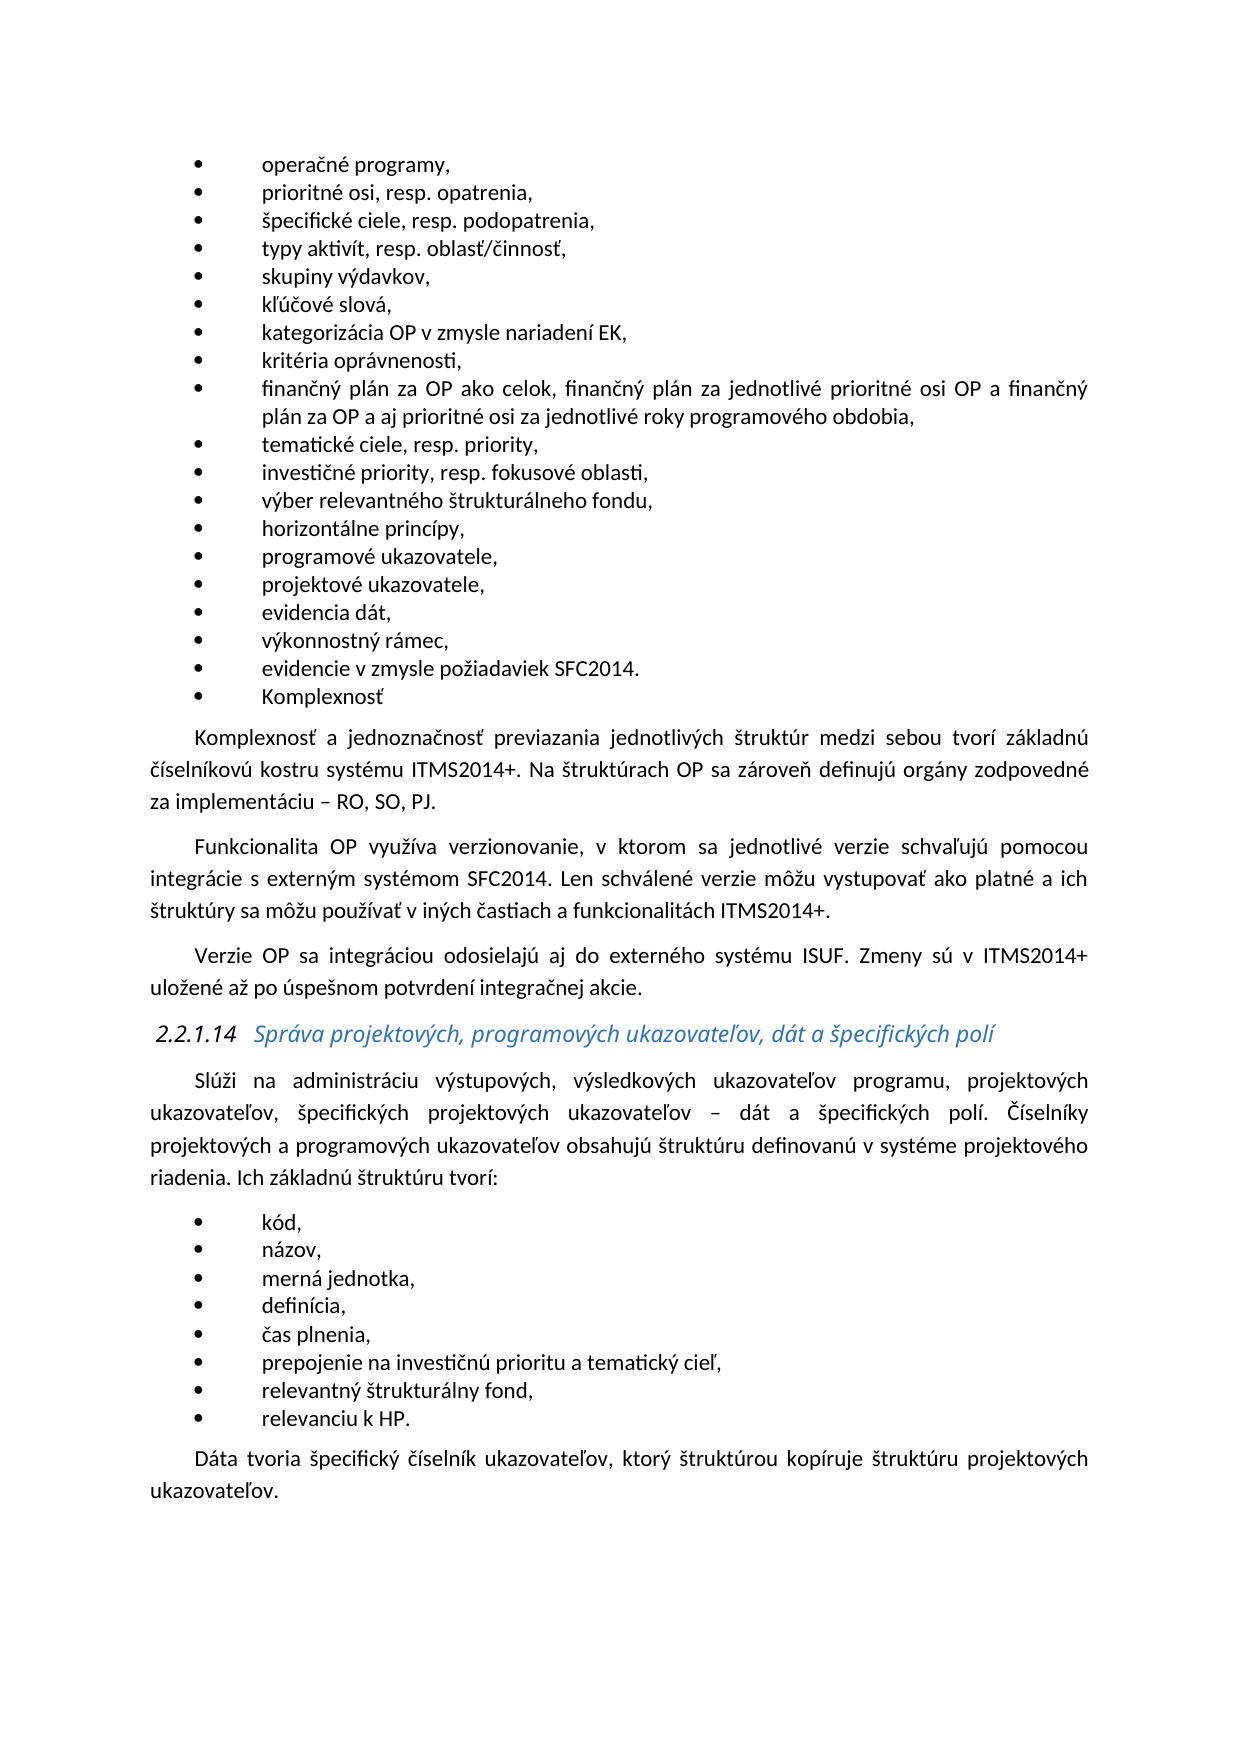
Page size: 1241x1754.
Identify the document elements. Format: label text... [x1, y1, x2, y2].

list programové ukazovatele, [194, 542, 1090, 570]
list špecifické ciele, resp. podopatrenia, [194, 206, 1090, 234]
list tematické ciele, resp. priority, [194, 430, 1090, 458]
text Funkcionalita OP využíva verzionovanie, v ktorom sa jednotlivé verzie schvaľujú pomocou integrácie s externým systémom SFC2014. Len schválené verzie môžu vystupovať ako platné a ich štruktúry sa môžu používať v iných častiach a funkcionalitách ITMS2014+. [150, 832, 1090, 924]
list kód, [194, 1208, 1090, 1236]
list merná jednotka, [194, 1264, 1090, 1292]
list evidencia dát, [194, 598, 1090, 626]
list horizontálne princípy, [194, 514, 1090, 542]
list kľúčové slová, [194, 290, 1090, 318]
list kategorizácia OP v zmysle nariadení EK, [194, 318, 1090, 346]
list výkonnostný rámec, [194, 626, 1090, 654]
list relevantný štrukturálny fond, [194, 1376, 1090, 1404]
list prepojenie na investičnú prioritu a tematický cieľ, [194, 1348, 1090, 1376]
list typy aktivít, resp. oblasť/činnosť, [194, 234, 1090, 262]
list finančný plán za OP ako celok, finančný plán za jednotlivé prioritné osi OP a finančný plán za OP a aj prioritné osi za jednotlivé roky programového obdobia, [194, 374, 1090, 430]
list relevanciu k HP. [194, 1404, 1090, 1432]
list prioritné osi, resp. opatrenia, [194, 178, 1090, 206]
list investičné priority, resp. fokusové oblasti, [194, 458, 1090, 486]
list projektové ukazovatele, [194, 570, 1090, 598]
text Dáta tvoria špecifický číselník ukazovateľov, ktorý štruktúrou kopíruje štruktúru projektových ukazovateľov. [150, 1444, 1090, 1504]
list definícia, [194, 1292, 1090, 1320]
list výber relevantného štrukturálneho fondu, [194, 486, 1090, 514]
list názov, [194, 1236, 1090, 1264]
text Verzie OP sa integráciou odosielajú aj do externého systému ISUF. Zmeny sú v ITMS2014+ uložené až po úspešnom potvrdení integračnej akcie. [150, 941, 1090, 1001]
list Komplexnosť [194, 682, 1090, 710]
list skupiny výdavkov, [194, 262, 1090, 290]
list operačné programy, [194, 150, 1090, 178]
text Slúži na administráciu výstupových, výsledkových ukazovateľov programu, projektových ukazovateľov, špecifických projektových ukazovateľov – dát a špecifických polí. Číselníky projektových a programových ukazovateľov obsahujú štruktúru definovanú v systéme projektového riadenia. Ich základnú štruktúru tvorí: [150, 1066, 1090, 1191]
subtitle Správa projektových, programových ukazovateľov, dát a špecifických polí [156, 1018, 1090, 1049]
list kritéria oprávnenosti, [194, 346, 1090, 374]
text Komplexnosť a jednoznačnosť previazania jednotlivých štruktúr medzi sebou tvorí základnú číselníkovú kostru systému ITMS2014+. Na štruktúrach OP sa zároveň definujú orgány zodpovedné za implementáciu – RO, SO, PJ. [150, 723, 1090, 815]
list čas plnenia, [194, 1320, 1090, 1348]
list evidencie v zmysle požiadaviek SFC2014. [194, 654, 1090, 682]
